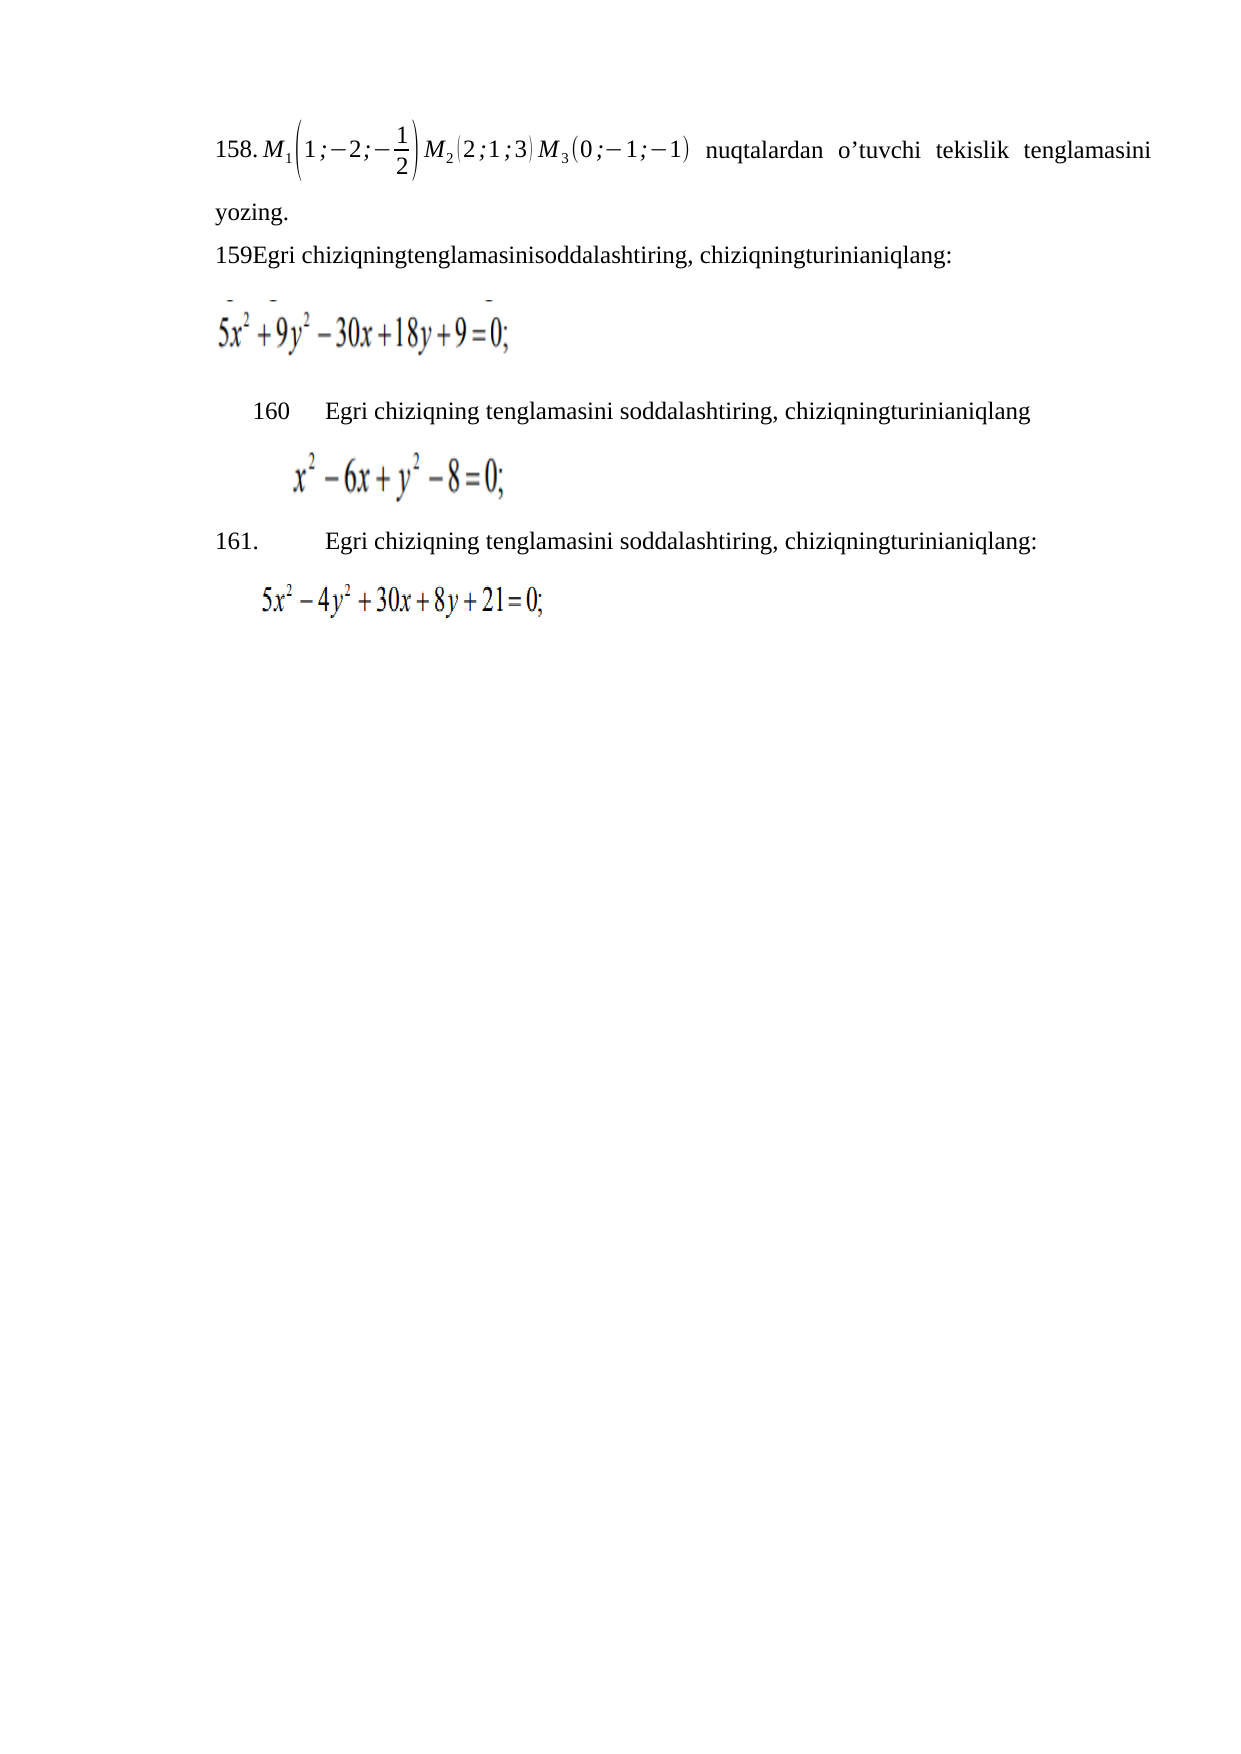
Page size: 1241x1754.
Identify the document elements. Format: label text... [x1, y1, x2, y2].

list Egri chiziqning tenglamasini soddalashtiring, chiziqningturinianiqlang: [215, 526, 1152, 628]
text 159Egri chiziqningtenglamasinisoddalashtiring, chiziqningturinianiqlang: [215, 241, 1152, 269]
picture [289, 439, 512, 512]
list Egri chiziqning tenglamasini soddalashtiring, chiziqningturinianiqlang [252, 396, 1152, 512]
text nuqtalardan o’tuvchi tekislik tenglamasini yozing. [215, 118, 1152, 226]
picture [214, 300, 518, 366]
picture [258, 568, 545, 629]
